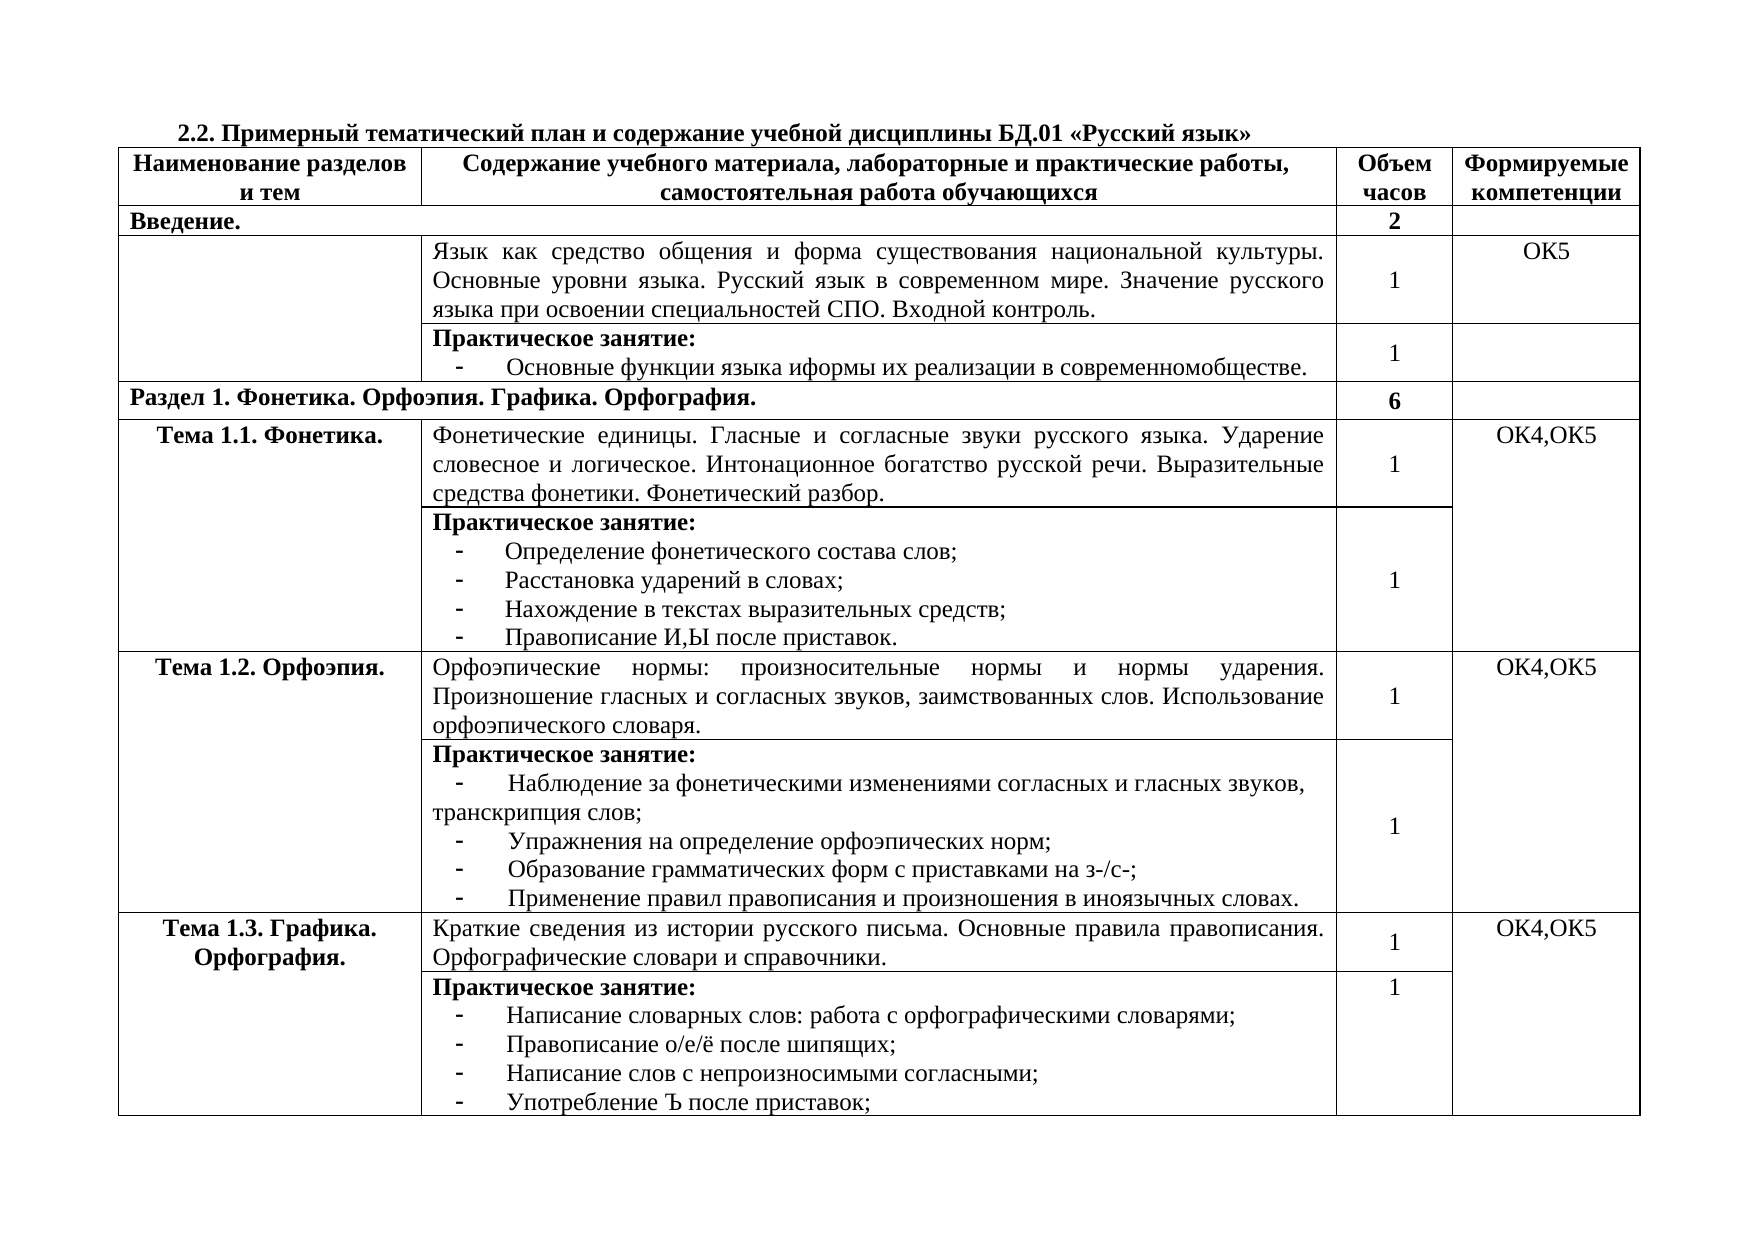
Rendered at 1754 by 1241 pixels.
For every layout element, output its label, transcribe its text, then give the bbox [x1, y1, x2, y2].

table_cell 1 [1337, 508, 1452, 651]
table_cell Орфоэпические нормы: произносительные нормы и нормы ударения. Произношение гласных и согласных звуков, заимствованных слов. Использование орфоэпического словаря. [422, 652, 1336, 738]
table_cell 1 [1337, 652, 1452, 738]
table_cell 6 [1337, 382, 1452, 419]
table_cell Раздел 1. Фонетика. Орфоэпия. Графика. Орфография. [119, 382, 1336, 419]
table_cell Тема 1.2. Орфоэпия. [119, 652, 421, 912]
table_cell Фонетические единицы. Гласные и согласные звуки русского языка. Ударение словесное и логическое. Интонационное богатство русской речи. Выразительные средства фонетики. Фонетический разбор. [422, 420, 1336, 506]
table_header Объем часов [1337, 148, 1452, 205]
table_cell 1 [1337, 913, 1452, 971]
table_cell 1 [1337, 420, 1452, 506]
table_cell [1453, 324, 1639, 381]
table_cell ОК5 [1453, 236, 1639, 322]
table_cell 2 [1337, 206, 1452, 235]
table_header Формируемые компетенции [1453, 148, 1639, 205]
table_cell Практическое занятие: Основные функции языка иформы их реализации в современномобществе. [422, 324, 1336, 381]
table_cell Тема 1.1. Фонетика. [119, 420, 421, 651]
text 2.2. Примерный тематический план и содержание учебной дисциплины БД.01 «Русский язык» [118, 118, 1636, 147]
table_cell ОК4,ОК5 [1453, 913, 1639, 1115]
table_cell [1453, 382, 1639, 419]
table_cell Практическое занятие: Наблюдение за фонетическими изменениями согласных и гласных звуков, транскрипция слов; Упражнения на определение орфоэпических норм; Образование грамматических форм с приставками на з-/с-; Применение правил правописания и произношения в иноязычных словах. [422, 740, 1336, 912]
table_cell Краткие сведения из истории русского письма. Основные правила правописания. Орфографические словари и справочники. [422, 913, 1336, 971]
table_cell 1 [1337, 324, 1452, 381]
table_cell 1 [1337, 972, 1452, 1115]
table_cell Тема 1.3. Графика. Орфография. [119, 913, 421, 1115]
table_cell 1 [1337, 740, 1452, 912]
table_cell 1 [1337, 236, 1452, 322]
table_header Содержание учебного материала, лабораторные и практические работы, самостоятельная работа обучающихся [422, 148, 1336, 205]
table_cell Практическое занятие: Определение фонетического состава слов; Расстановка ударений в словах; Нахождение в текстах выразительных средств; Правописание И,Ы после приставок. [422, 508, 1336, 651]
table_cell Введение. [119, 206, 1336, 235]
table_cell ОК4,ОК5 [1453, 420, 1639, 651]
table_cell ОК4,ОК5 [1453, 652, 1639, 912]
table_cell Язык как средство общения и форма существования национальной культуры. Основные уровни языка. Русский язык в современном мире. Значение русского языка при освоении специальностей СПО. Входной контроль. [422, 236, 1336, 322]
table_header Наименование разделов и тем [119, 148, 421, 205]
table_cell [1453, 206, 1639, 235]
table_cell [119, 236, 421, 381]
